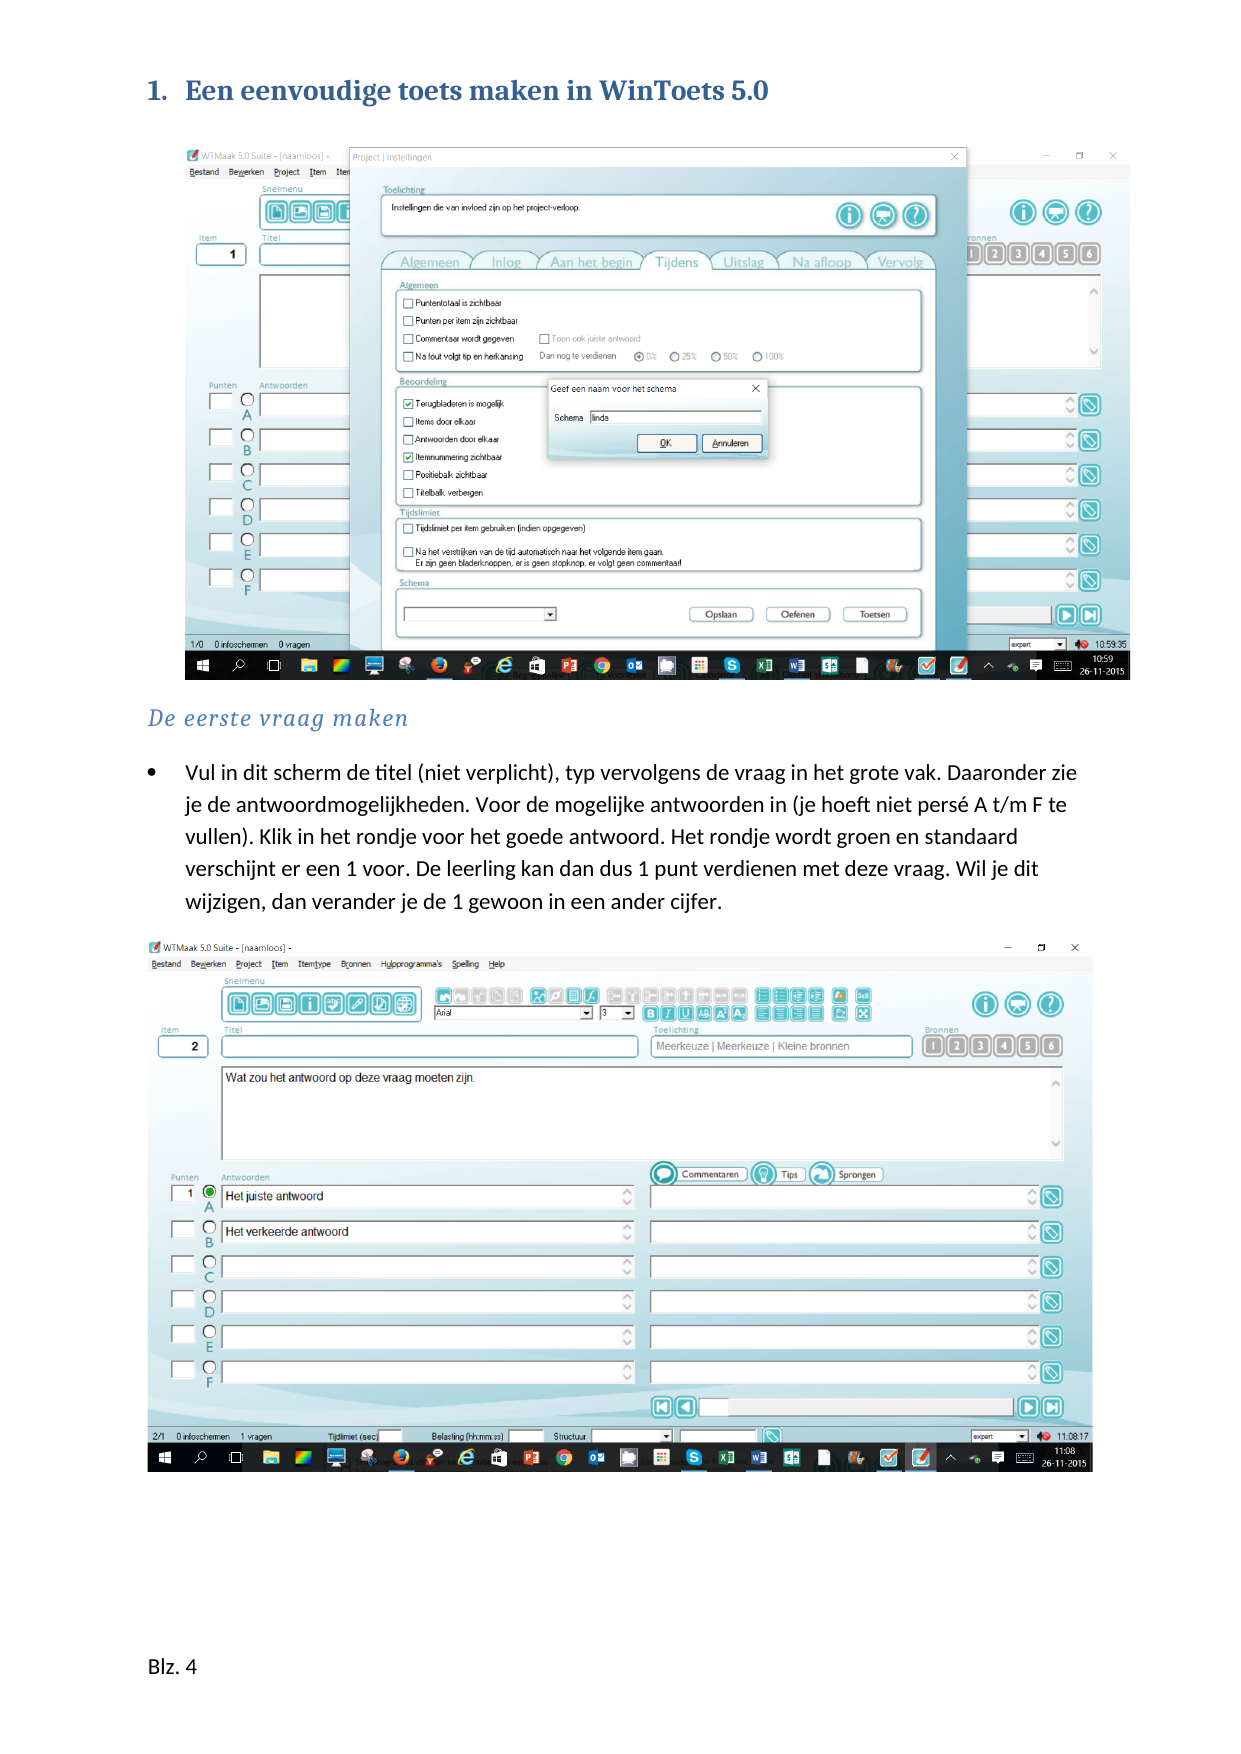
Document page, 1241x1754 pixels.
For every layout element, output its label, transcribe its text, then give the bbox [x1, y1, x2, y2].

picture [185, 147, 1130, 680]
subtitle De eerste vraag maken [148, 704, 1093, 733]
picture [147, 939, 1093, 1472]
list Vul in dit scherm de titel (niet verplicht), typ vervolgens de vraag in het grote vak. Daaronder zie je de antwoordmogelijkheden. Voor de mogelijke antwoorden in (je hoeft niet persé A t/m F te vullen). Klik in het rondje voor het goede antwoord. Het rondje wordt groen en standaard verschijnt er een 1 voor. De leerling kan dan dus 1 punt verdienen met deze vraag. Wil je dit wijzigen, dan verander je de 1 gewoon in een ander cijfer. [148, 758, 1093, 915]
